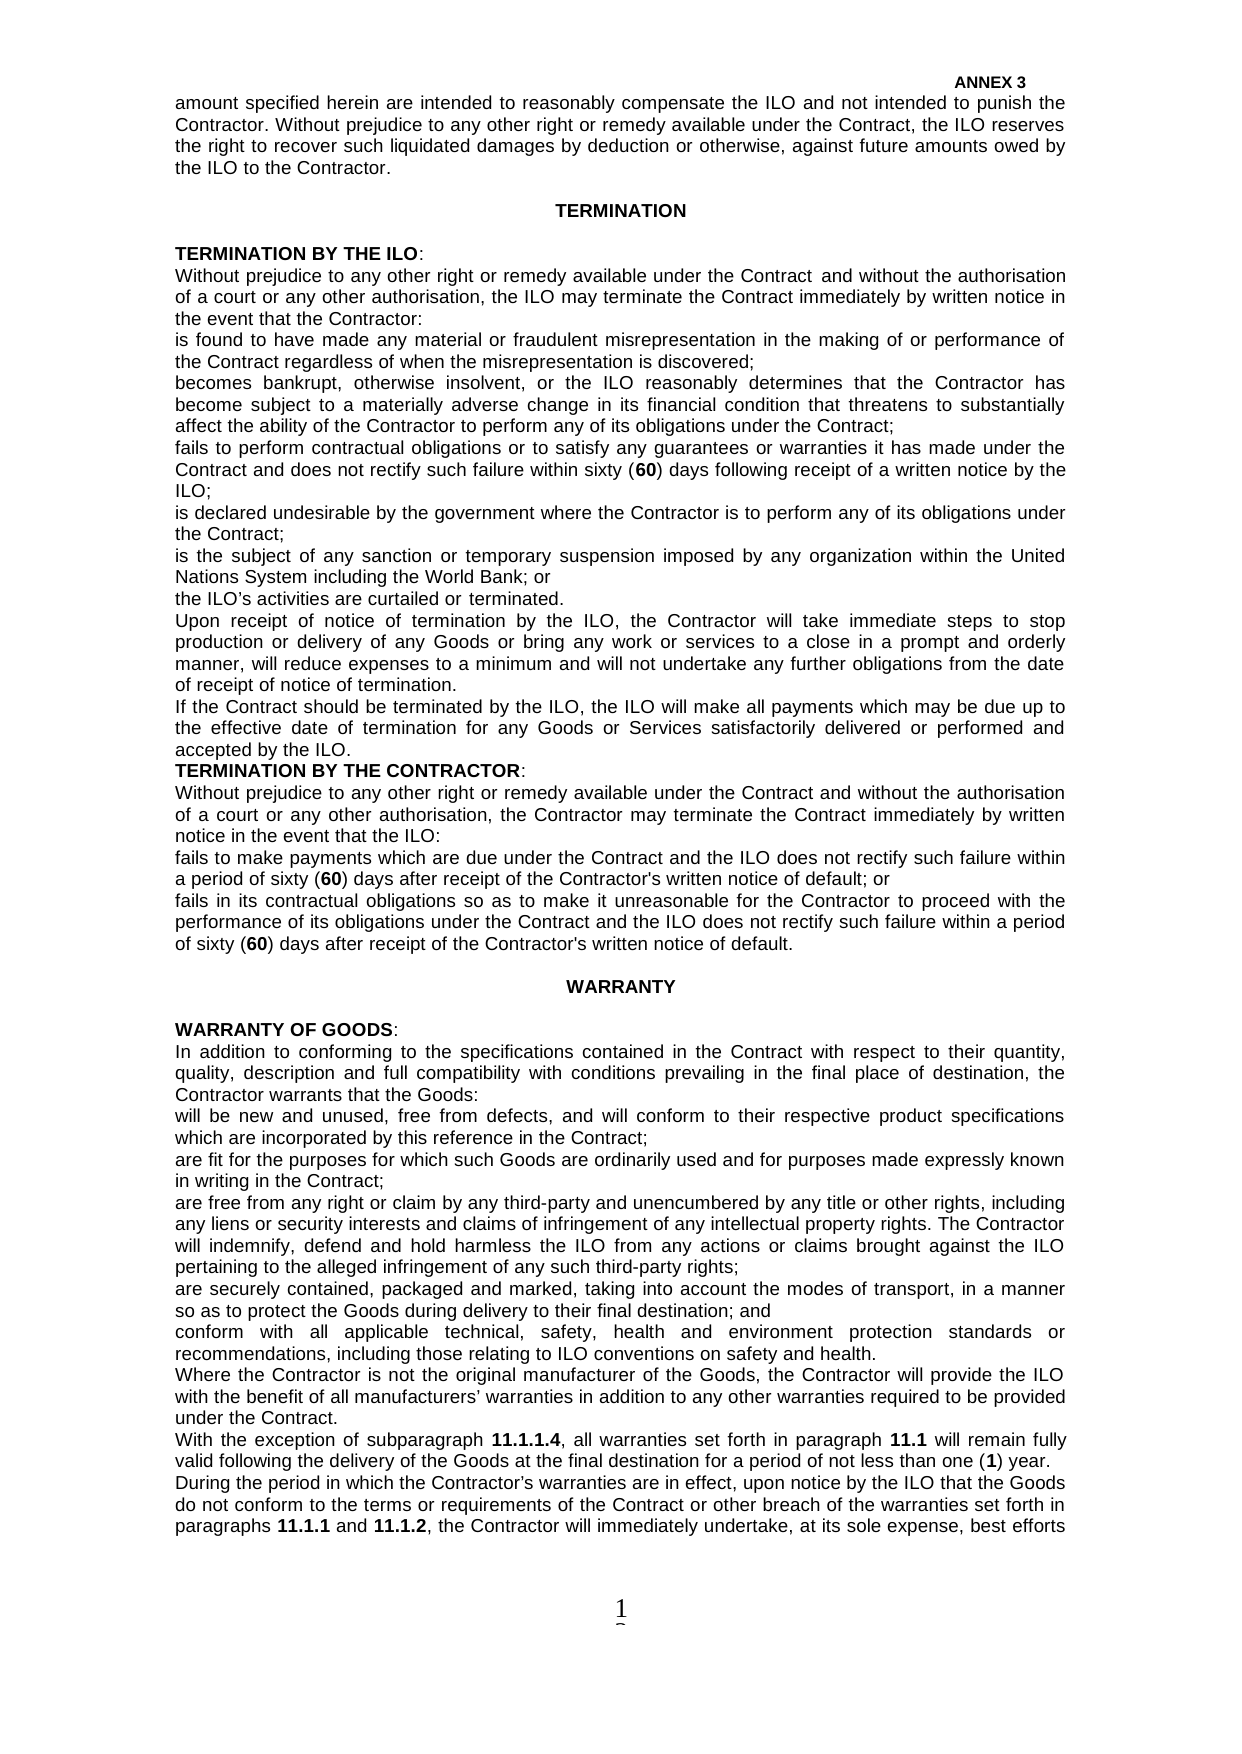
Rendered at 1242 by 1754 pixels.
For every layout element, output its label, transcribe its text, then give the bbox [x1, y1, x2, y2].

list are free from any right or claim by any third-party and unencumbered by any title or other rights, including any liens or security interests and claims of infringement of any intellectual property rights. The Contractor will indemnify, defend and hold harmless the ILO from any actions or claims brought against the ILO pertaining to the alleged infringement of any such third-party rights; [175, 1192, 1067, 1278]
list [175, 1472, 1067, 1537]
list Upon receipt of notice of termination by the ILO, the Contractor will take immediate steps to stop production or delivery of any Goods or bring any work or services to a close in a prompt and orderly manner, will reduce expenses to a minimum and will not undertake any further obligations from the date of receipt of notice of termination. [175, 609, 1067, 696]
list TERMINATION BY THE CONTRACTOR: [175, 760, 1067, 782]
list is the subject of any sanction or temporary suspension imposed by any organization within the United Nations System including the World Bank; or [175, 545, 1067, 588]
list are securely contained, packaged and marked, taking into account the modes of transport, in a manner so as to protect the Goods during delivery to their final destination; and [175, 1278, 1067, 1321]
list With the exception of subparagraph 11.1.1.4, all warranties set forth in paragraph 11.1 will remain fully valid following the delivery of the Goods at the final destination for a period of not less than one (1) year. [175, 1429, 1067, 1472]
list fails to make payments which are due under the Contract and the ILO does not rectify such failure within a period of sixty (60) days after receipt of the Contractor's written notice of default; or [175, 847, 1067, 890]
list Without prejudice to any other right or remedy available under the Contract and without the authorisation of a court or any other authorisation, the ILO may terminate the Contract immediately by written notice in the event that the Contractor: [175, 264, 1067, 329]
list will be new and unused, free from defects, and will conform to their respective product specifications which are incorporated by this reference in the Contract; [175, 1105, 1067, 1148]
list fails to perform contractual obligations or to satisfy any guarantees or warranties it has made under the Contract and does not rectify such failure within sixty (60) days following receipt of a written notice by the ILO; [175, 437, 1067, 502]
list WARRANTY OF GOODS: [175, 1019, 1067, 1041]
list WARRANTY [175, 976, 1067, 998]
list is found to have made any material or fraudulent misrepresentation in the making of or performance of the Contract regardless of when the misrepresentation is discovered; [175, 329, 1067, 372]
list In addition to conforming to the specifications contained in the Contract with respect to their quantity, quality, description and full compatibility with conditions prevailing in the final place of destination, the Contractor warrants that the Goods: [175, 1041, 1067, 1105]
list TERMINATION [175, 200, 1067, 221]
list are fit for the purposes for which such Goods are ordinarily used and for purposes made expressly known in writing in the Contract; [175, 1148, 1067, 1192]
list Where the Contractor is not the original manufacturer of the Goods, the Contractor will provide the ILO with the benefit of all manufacturers’ warranties in addition to any other warranties required to be provided under the Contract. [175, 1364, 1067, 1429]
list fails in its contractual obligations so as to make it unreasonable for the Contractor to proceed with the performance of its obligations under the Contract and the ILO does not rectify such failure within a period of sixty (60) days after receipt of the Contractor's written notice of default. [175, 890, 1067, 954]
list TERMINATION BY THE ILO: [175, 243, 1067, 264]
list becomes bankrupt, otherwise insolvent, or the ILO reasonably determines that the Contractor has become subject to a materially adverse change in its financial condition that threatens to substantially affect the ability of the Contractor to perform any of its obligations under the Contract; [175, 372, 1067, 437]
list conform with all applicable technical, safety, health and environment protection standards or recommendations, including those relating to ILO conventions on safety and health. [175, 1321, 1067, 1364]
list If the Contract should be terminated by the ILO, the ILO will make all payments which may be due up to the effective date of termination for any Goods or Services satisfactorily delivered or performed and accepted by the ILO. [175, 696, 1067, 760]
list Without prejudice to any other right or remedy available under the Contract and without the authorisation of a court or any other authorisation, the Contractor may terminate the Contract immediately by written notice in the event that the ILO: [175, 782, 1067, 847]
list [175, 92, 1067, 178]
list the ILO’s activities are curtailed or terminated. [175, 588, 1067, 609]
list is declared undesirable by the government where the Contractor is to perform any of its obligations under the Contract; [175, 502, 1067, 545]
